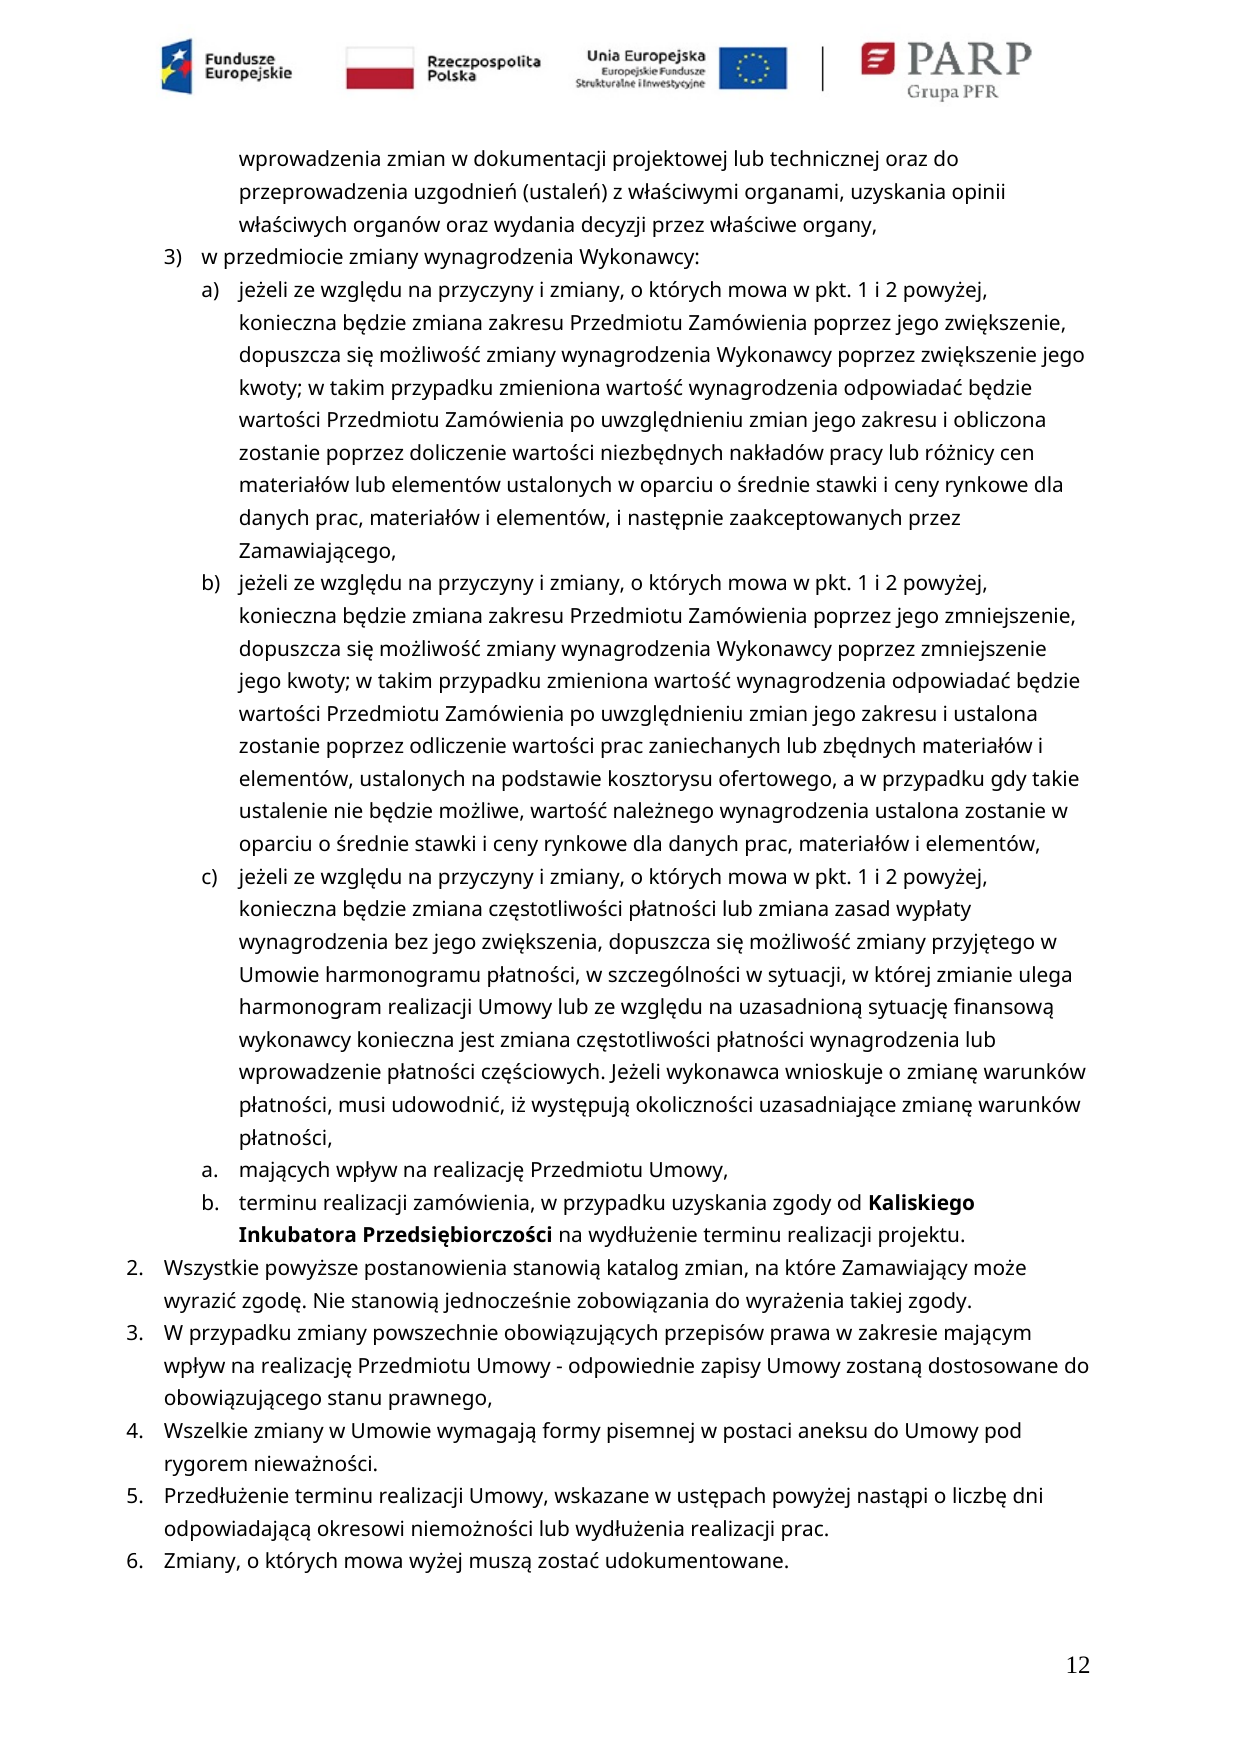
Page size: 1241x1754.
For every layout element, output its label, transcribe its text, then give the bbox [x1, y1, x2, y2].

picture [138, 14, 1041, 116]
list terminu realizacji zamówienia, w przypadku uzyskania zgody od Kaliskiego Inkubatora Przedsiębiorczości na wydłużenie terminu realizacji projektu. [201, 1188, 1090, 1249]
list W przypadku zmiany powszechnie obowiązujących przepisów prawa w zakresie mającym wpływ na realizację Przedmiotu Umowy - odpowiednie zapisy Umowy zostaną dostosowane do obowiązującego stanu prawnego, [126, 1318, 1090, 1412]
list jeżeli ze względu na przyczyny i zmiany, o których mowa w pkt. 1 i 2 powyżej, konieczna będzie zmiana zakresu Przedmiotu Zamówienia poprzez jego zwiększenie, dopuszcza się możliwość zmiany wynagrodzenia Wykonawcy poprzez zwiększenie jego kwoty; w takim przypadku zmieniona wartość wynagrodzenia odpowiadać będzie wartości Przedmiotu Zamówienia po uwzględnieniu zmian jego zakresu i obliczona zostanie poprzez doliczenie wartości niezbędnych nakładów pracy lub różnicy cen materiałów lub elementów ustalonych w oparciu o średnie stawki i ceny rynkowe dla danych prac, materiałów i elementów, i następnie zaakceptowanych przez Zamawiającego, [201, 275, 1090, 564]
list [201, 144, 1090, 238]
list jeżeli ze względu na przyczyny i zmiany, o których mowa w pkt. 1 i 2 powyżej, konieczna będzie zmiana częstotliwości płatności lub zmiana zasad wypłaty wynagrodzenia bez jego zwiększenia, dopuszcza się możliwość zmiany przyjętego w Umowie harmonogramu płatności, w szczególności w sytuacji, w której zmianie ulega harmonogram realizacji Umowy lub ze względu na uzasadnioną sytuację finansową wykonawcy konieczna jest zmiana częstotliwości płatności wynagrodzenia lub wprowadzenie płatności częściowych. Jeżeli wykonawca wnioskuje o zmianę warunków płatności, musi udowodnić, iż występują okoliczności uzasadniające zmianę warunków płatności, [201, 862, 1090, 1151]
list Wszystkie powyższe postanowienia stanowią katalog zmian, na które Zamawiający może wyrazić zgodę. Nie stanowią jednocześnie zobowiązania do wyrażenia takiej zgody. [126, 1253, 1090, 1314]
list w przedmiocie zmiany wynagrodzenia Wykonawcy: [164, 242, 1090, 271]
list Wszelkie zmiany w Umowie wymagają formy pisemnej w postaci aneksu do Umowy pod rygorem nieważności. [126, 1416, 1090, 1477]
list jeżeli ze względu na przyczyny i zmiany, o których mowa w pkt. 1 i 2 powyżej, konieczna będzie zmiana zakresu Przedmiotu Zamówienia poprzez jego zmniejszenie, dopuszcza się możliwość zmiany wynagrodzenia Wykonawcy poprzez zmniejszenie jego kwoty; w takim przypadku zmieniona wartość wynagrodzenia odpowiadać będzie wartości Przedmiotu Zamówienia po uwzględnieniu zmian jego zakresu i ustalona zostanie poprzez odliczenie wartości prac zaniechanych lub zbędnych materiałów i elementów, ustalonych na podstawie kosztorysu ofertowego, a w przypadku gdy takie ustalenie nie będzie możliwe, wartość należnego wynagrodzenia ustalona zostanie w oparciu o średnie stawki i ceny rynkowe dla danych prac, materiałów i elementów, [201, 568, 1090, 858]
list mających wpływ na realizację Przedmiotu Umowy, [201, 1155, 1090, 1184]
list Zmiany, o których mowa wyżej muszą zostać udokumentowane. [126, 1547, 1090, 1575]
list Przedłużenie terminu realizacji Umowy, wskazane w ustępach powyżej nastąpi o liczbę dni odpowiadającą okresowi niemożności lub wydłużenia realizacji prac. [126, 1481, 1090, 1542]
